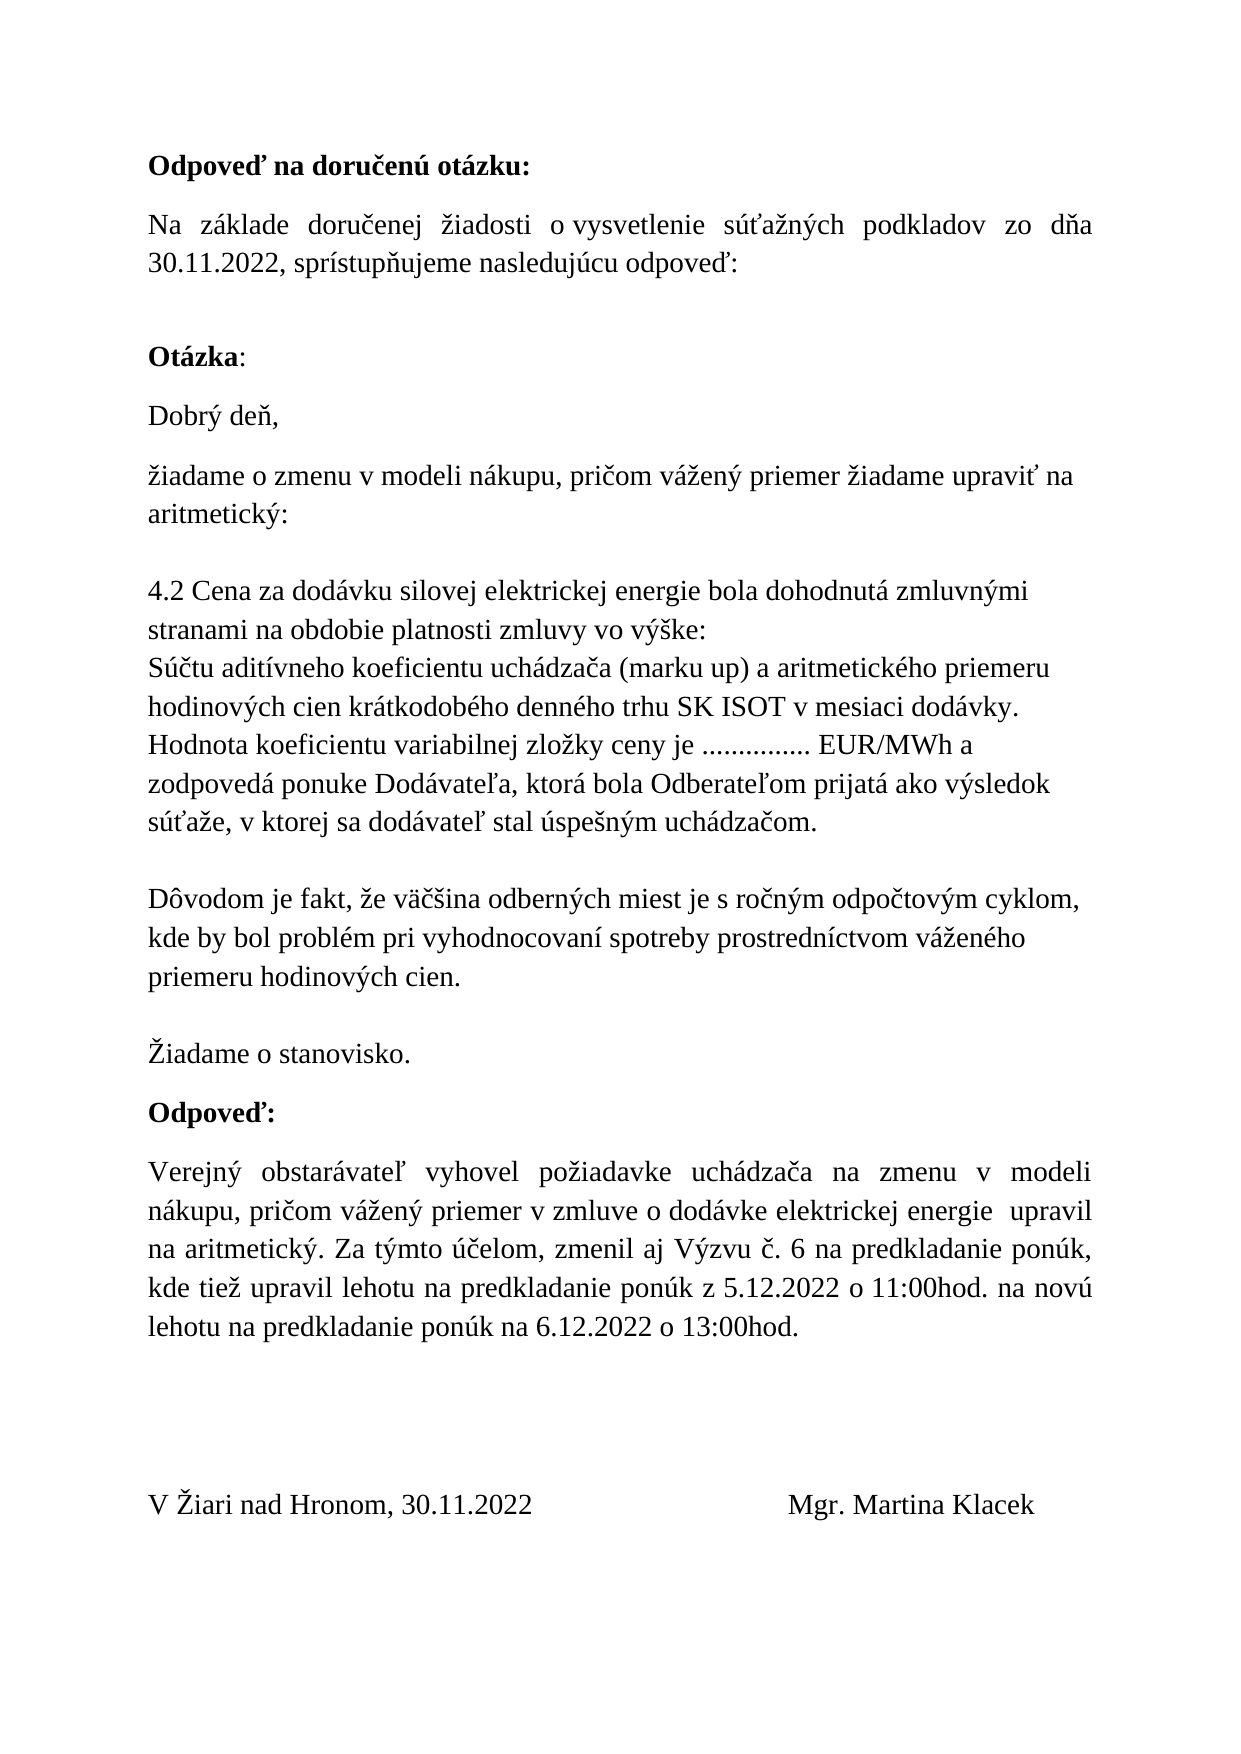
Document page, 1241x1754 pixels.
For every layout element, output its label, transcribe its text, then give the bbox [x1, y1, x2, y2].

text Dobrý deň, [148, 398, 1093, 432]
text žiadame o zmenu v modeli nákupu, pričom vážený priemer žiadame upraviť na aritmetický: 4.2 Cena za dodávku silovej elektrickej energie bola dohodnutá zmluvnými stranami na obdobie platnosti zmluvy vo výške: Súčtu aditívneho koeficientu uchádzača (marku up) a aritmetického priemeru hodinových cien krátkodobého denného trhu SK ISOT v mesiaci dodávky. Hodnota koeficientu variabilnej zložky ceny je ............... EUR/MWh a zodpovedá ponuke Dodávateľa, ktorá bola Odberateľom prijatá ako výsledok súťaže, v ktorej sa dodávateľ stal úspešným uchádzačom. Dôvodom je fakt, že väčšina odberných miest je s ročným odpočtovým cyklom, kde by bol problém pri vyhodnocovaní spotreby prostredníctvom váženého priemeru hodinových cien. Žiadame o stanovisko. [148, 458, 1093, 1069]
text Otázka: [148, 339, 1093, 372]
text Verejný obstarávateľ vyhovel požiadavke uchádzača na zmenu v modeli nákupu, pričom vážený priemer v zmluve o dodávke elektrickej energie upravil na aritmetický. Za týmto účelom, zmenil aj Výzvu č. 6 na predkladanie ponúk, kde tiež upravil lehotu na predkladanie ponúk z 5.12.2022 o 11:00hod. na novú lehotu na predkladanie ponúk na 6.12.2022 o 13:00hod. [148, 1154, 1093, 1342]
text Odpoveď na doručenú otázku: [148, 148, 1093, 181]
text Na základe doručenej žiadosti o vysvetlenie súťažných podkladov zo dňa 30.11.2022, sprístupňujeme nasledujúcu odpoveď: [148, 207, 1093, 279]
text V Žiari nad Hronom, 30.11.2022 Mgr. Martina Klacek [148, 1487, 1093, 1520]
text Odpoveď: [148, 1095, 1093, 1129]
